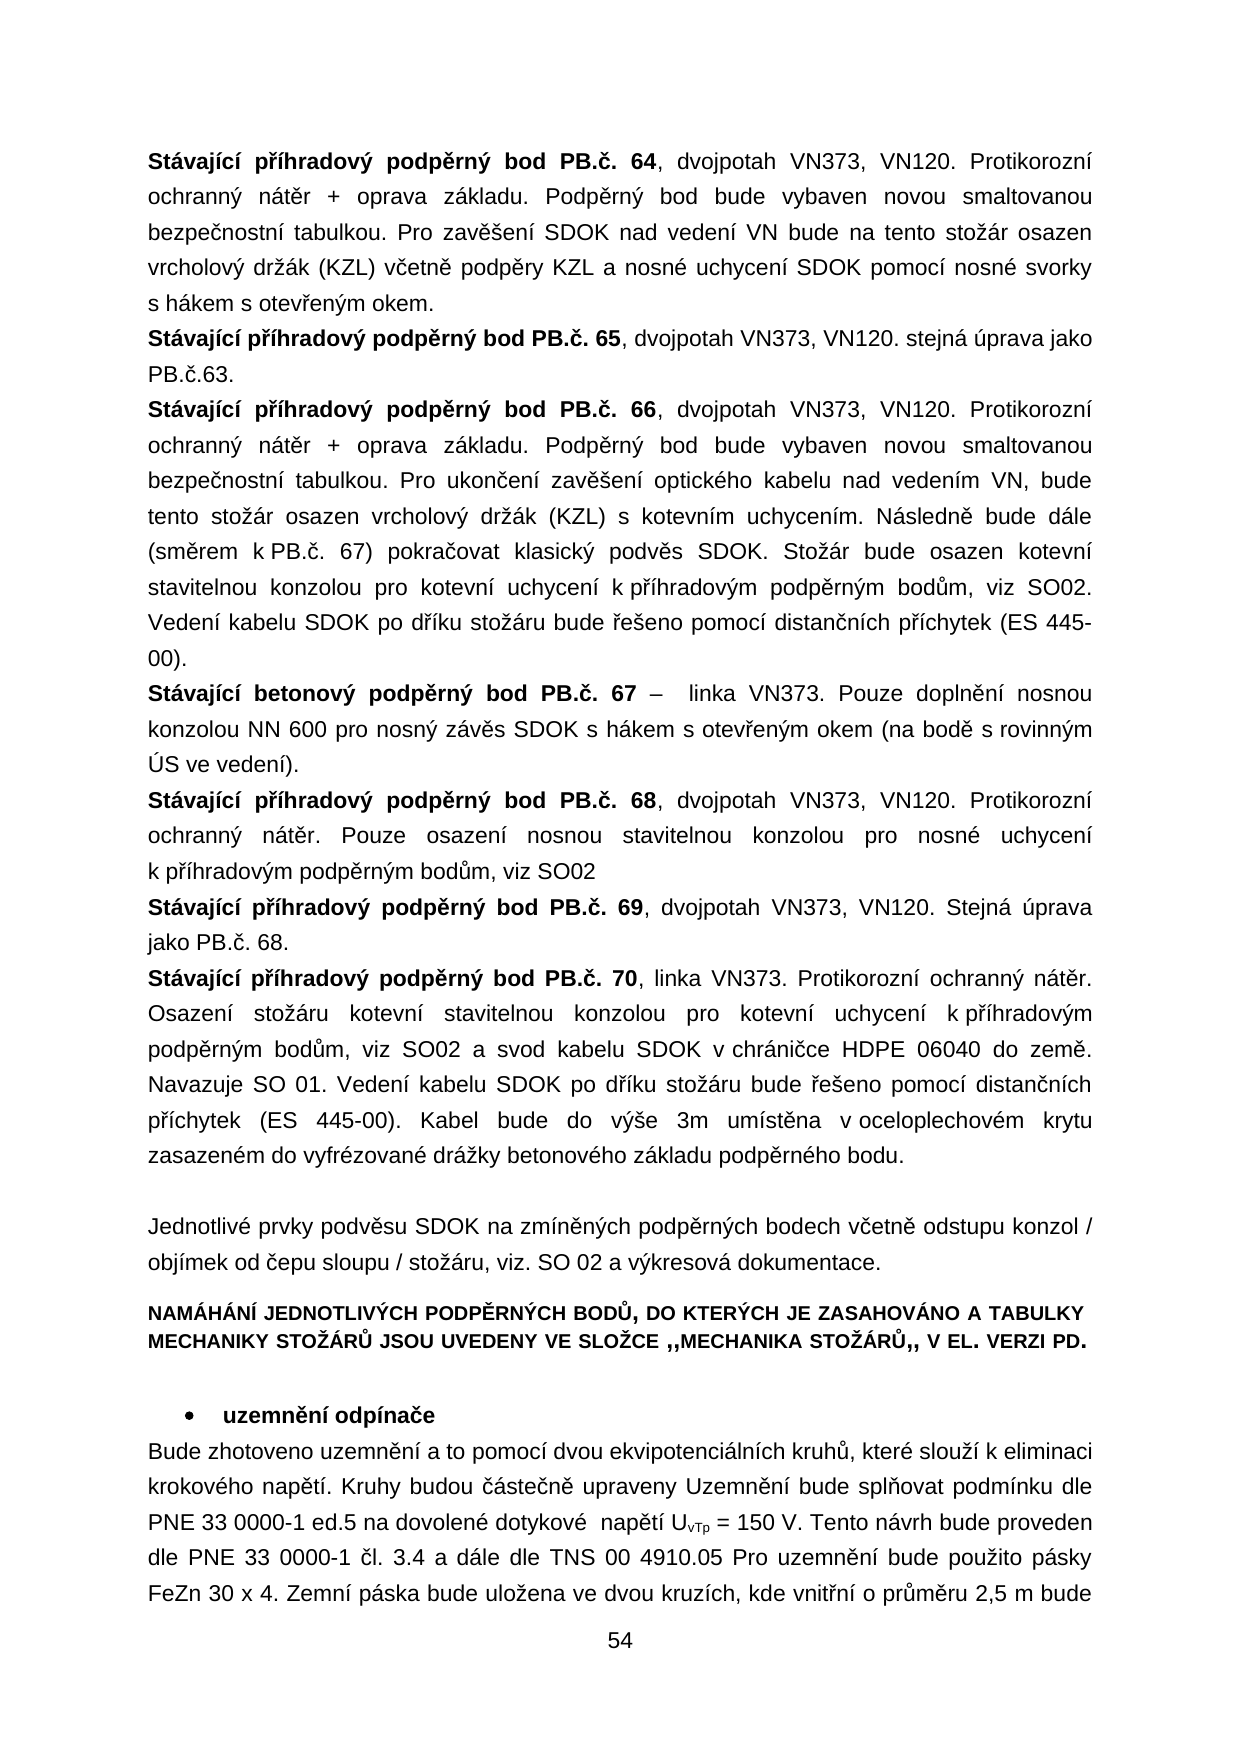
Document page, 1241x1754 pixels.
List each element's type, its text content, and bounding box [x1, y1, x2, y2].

text namáhání jednotlivých podpěrných bodů, do kterých je zasahováno a tabulky mechaniky stožárů jsou uvedeny ve složce ,,mechanika stožárů,, v el. verzi pd. [148, 1297, 1093, 1354]
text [148, 1438, 1093, 1606]
text Stávající příhradový podpěrný bod PB.č. 68, dvojpotah VN373, VN120. Protikorozní ochranný nátěr. Pouze osazení nosnou stavitelnou konzolou pro nosné uchycení k příhradovým podpěrným bodům, viz SO02 [148, 787, 1093, 884]
text uzemnění odpínače [185, 1402, 1093, 1429]
text Stávající příhradový podpěrný bod PB.č. 64, dvojpotah VN373, VN120. Protikorozní ochranný nátěr + oprava základu. Podpěrný bod bude vybaven novou smaltovanou bezpečnostní tabulkou. Pro zavěšení SDOK nad vedení VN bude na tento stožár osazen vrcholový držák (KZL) včetně podpěry KZL a nosné uchycení SDOK pomocí nosné svorky s hákem s otevřeným okem. [148, 148, 1093, 316]
text Jednotlivé prvky podvěsu SDOK na zmíněných podpěrných bodech včetně odstupu konzol / objímek od čepu sloupu / stožáru, viz. SO 02 a výkresová dokumentace. [148, 1213, 1093, 1275]
text Stávající příhradový podpěrný bod PB.č. 70, linka VN373. Protikorozní ochranný nátěr. Osazení stožáru kotevní stavitelnou konzolou pro kotevní uchycení k příhradovým podpěrným bodům, viz SO02 a svod kabelu SDOK v chráničce HDPE 06040 do země. Navazuje SO 01. Vedení kabelu SDOK po dříku stožáru bude řešeno pomocí distančních příchytek (ES 445-00). Kabel bude do výše 3m umístěna v oceloplechovém krytu zasazeném do vyfrézované drážky betonového základu podpěrného bodu. [148, 964, 1093, 1168]
text Stávající příhradový podpěrný bod PB.č. 69, dvojpotah VN373, VN120. Stejná úprava jako PB.č. 68. [148, 893, 1093, 955]
text Stávající příhradový podpěrný bod PB.č. 66, dvojpotah VN373, VN120. Protikorozní ochranný nátěr + oprava základu. Podpěrný bod bude vybaven novou smaltovanou bezpečnostní tabulkou. Pro ukončení zavěšení optického kabelu nad vedením VN, bude tento stožár osazen vrcholový držák (KZL) s kotevním uchycením. Následně bude dále (směrem k PB.č. 67) pokračovat klasický podvěs SDOK. Stožár bude osazen kotevní stavitelnou konzolou pro kotevní uchycení k příhradovým podpěrným bodům, viz SO02. Vedení kabelu SDOK po dříku stožáru bude řešeno pomocí distančních příchytek (ES 445-00). [148, 396, 1093, 671]
text Stávající příhradový podpěrný bod PB.č. 65, dvojpotah VN373, VN120. stejná úprava jako PB.č.63. [148, 325, 1093, 387]
text Stávající betonový podpěrný bod PB.č. 67 – linka VN373. Pouze doplnění nosnou konzolou NN 600 pro nosný závěs SDOK s hákem s otevřeným okem (na bodě s rovinným ÚS ve vedení). [148, 680, 1093, 778]
